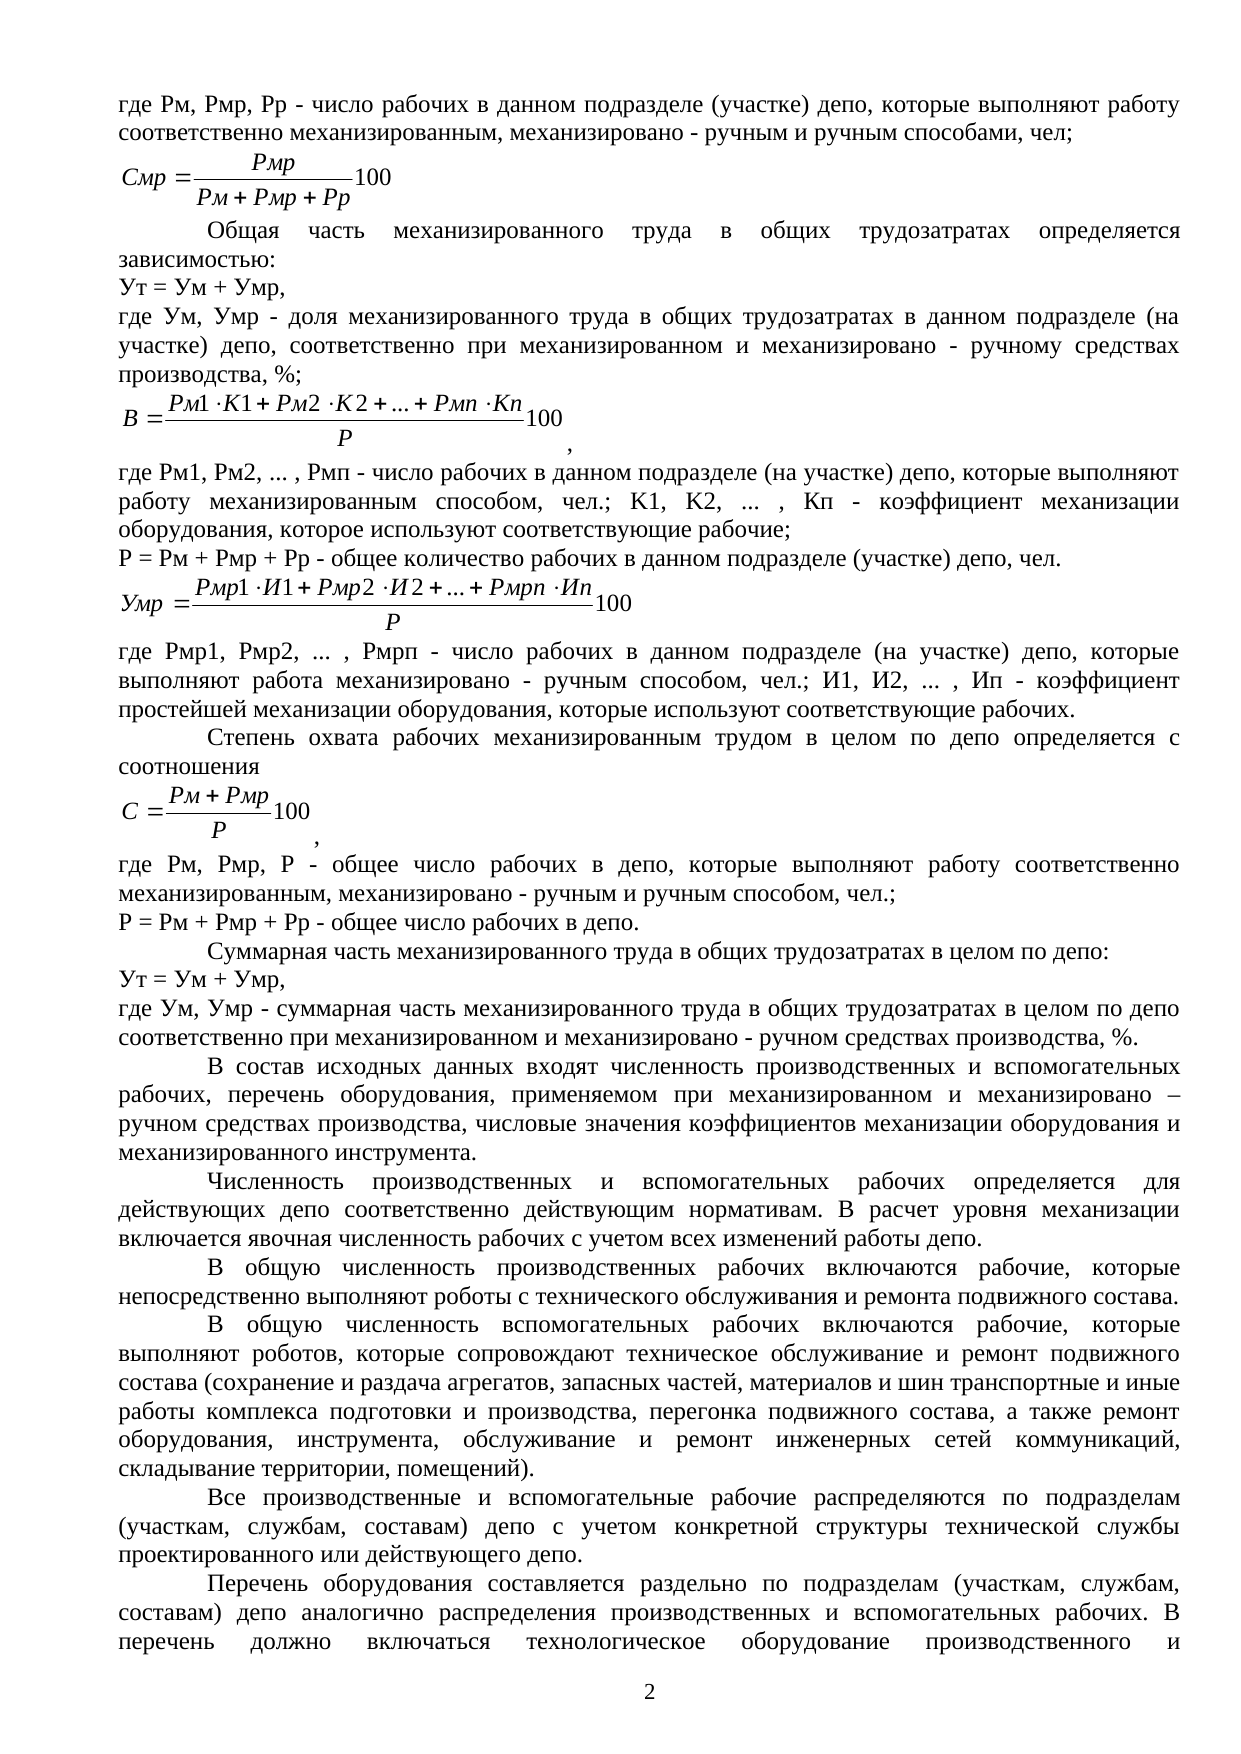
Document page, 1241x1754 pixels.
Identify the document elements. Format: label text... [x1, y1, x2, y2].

text Р = Рм + Рмр + Рр - общее число рабочих в депо. [118, 907, 1181, 936]
text где Рм, Рмр, Р - общее число рабочих в депо, которые выполняют работу соответственно механизированным, механизировано - ручным и ручным способом, чел.; [118, 849, 1181, 907]
text где Рм1, Рм2, ... , Рмп - число рабочих в данном подразделе (на участке) депо, которые выполняют работу механизированным способом, чел.; K1, K2, ... , Кп - коэффициент механизации оборудования, которое используют соответствующие рабочие; [118, 457, 1181, 543]
text Все производственные и вспомогательные рабочие распределяются по подразделам (участкам, службам, составам) депо с учетом конкретной структуры технической службы проектированного или действующего депо. [118, 1482, 1181, 1568]
text Суммарная часть механизированного труда в общих трудозатратах в целом по депо: [118, 936, 1181, 964]
text Р = Рм + Рмр + Рр - общее количество рабочих в данном подразделе (участке) депо, чел. [118, 543, 1181, 572]
text В состав исходных данных входят численность производственных и вспомогательных рабочих, перечень оборудования, применяемом при механизированном и механизировано – ручном средствах производства, числовые значения коэффициентов механизации оборудования и механизированного инструмента. [118, 1051, 1181, 1166]
text Численность производственных и вспомогательных рабочих определяется для действующих депо соответственно действующим нормативам. В расчет уровня механизации включается явочная численность рабочих с учетом всех изменений работы депо. [118, 1166, 1181, 1252]
text В общую численность вспомогательных рабочих включаются рабочие, которые выполняют роботов, которые сопровождают техническое обслуживание и ремонт подвижного состава (сохранение и раздача агрегатов, запасных частей, материалов и шин транспортные и иные работы комплекса подготовки и производства, перегонка подвижного состава, а также ремонт оборудования, инструмента, обслуживание и ремонт инженерных сетей коммуникаций, складывание территории, помещений). [118, 1309, 1181, 1482]
text где Рмр1, Рмр2, ... , Рмрп - число рабочих в данном подразделе (на участке) депо, которые выполняют работа механизировано - ручным способом, чел.; И1, И2, ... , Ип - коэффициент простейшей механизации оборудования, которые используют соответствующие рабочих. [118, 636, 1181, 722]
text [118, 1568, 1181, 1654]
text Ут = Ум + Умр, [118, 272, 1181, 301]
text где Рм, Рмр, Рр - число рабочих в данном подразделе (участке) депо, которые выполняют работу соответственно механизированным, механизировано - ручным и ручным способами, чел; [118, 89, 1181, 146]
text Степень охвата рабочих механизированным трудом в целом по депо определяется с соотношения [118, 722, 1181, 780]
text где Ум, Умр - доля механизированного труда в общих трудозатратах в данном подразделе (на участке) депо, соответственно при механизированном и механизировано - ручному средствах производства, %; [118, 301, 1181, 387]
text где Ум, Умр - суммарная часть механизированного труда в общих трудозатратах в целом по депо соответственно при механизированном и механизировано - ручном средствах производства, %. [118, 993, 1181, 1051]
text , [118, 387, 1181, 457]
text , [118, 780, 1181, 849]
text Ут = Ум + Умр, [118, 964, 1181, 993]
text В общую численность производственных рабочих включаются рабочие, которые непосредственно выполняют роботы с технического обслуживания и ремонта подвижного состава. [118, 1252, 1181, 1309]
text Общая часть механизированного труда в общих трудозатратах определяется зависимостью: [118, 215, 1181, 272]
